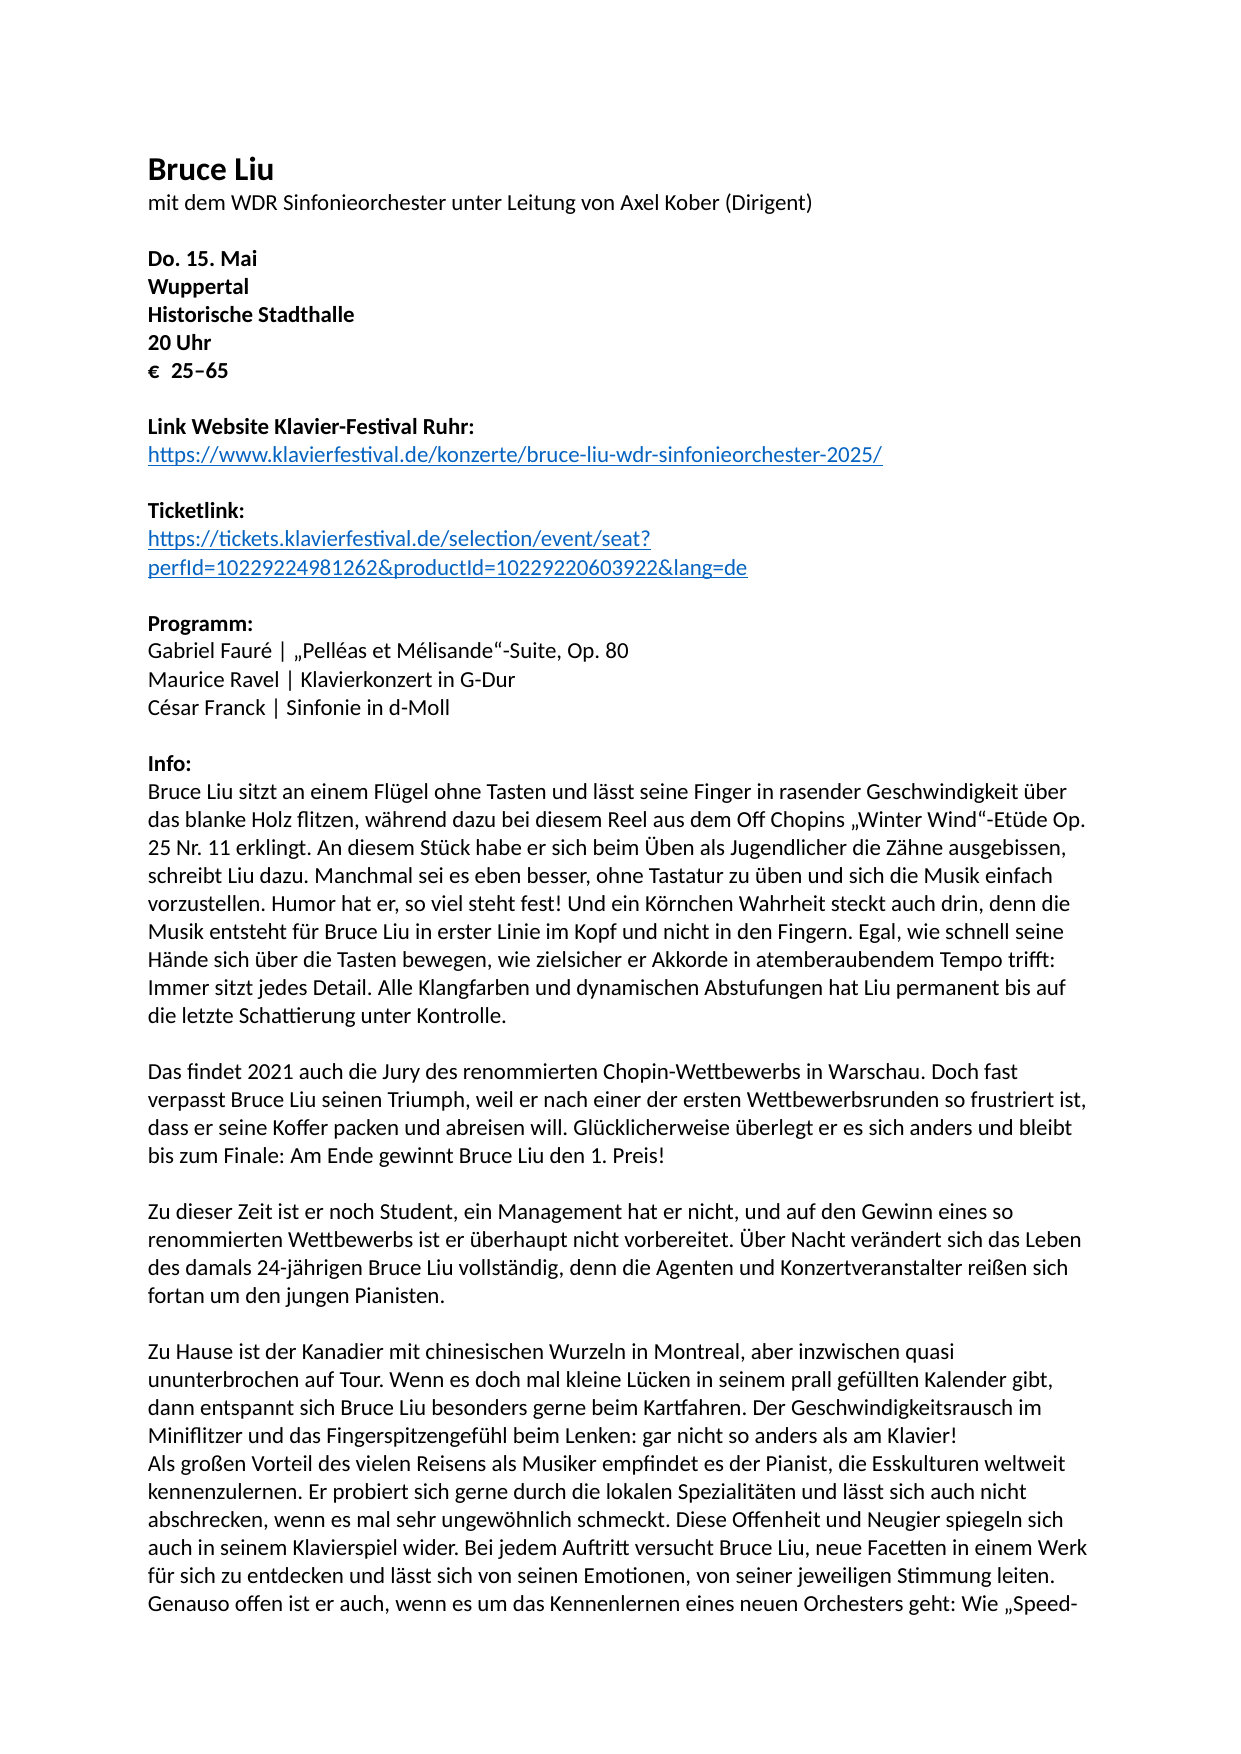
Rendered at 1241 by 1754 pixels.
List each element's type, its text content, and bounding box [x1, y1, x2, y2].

text Bruce Liu sitzt an einem Flügel ohne Tasten und lässt seine Finger in rasender Geschwindigkeit über das blanke Holz flitzen, während dazu bei diesem Reel aus dem Off Chopins „Winter Wind“-Etüde Op. 25 Nr. 11 erklingt. An diesem Stück habe er sich beim Üben als Jugendlicher die Zähne ausgebissen, schreibt Liu dazu. Manchmal sei es eben besser, ohne Tastatur zu üben und sich die Musik einfach vorzustellen. Humor hat er, so viel steht fest! Und ein Körnchen Wahrheit steckt auch drin, denn die Musik entsteht für Bruce Liu in erster Linie im Kopf und nicht in den Fingern. Egal, wie schnell seine Hände sich über die Tasten bewegen, wie zielsicher er Akkorde in atemberaubendem Tempo trifft: Immer sitzt jedes Detail. Alle Klangfarben und dynamischen Abstufungen hat Liu permanent bis auf die letzte Schattierung unter Kontrolle. [148, 777, 1093, 1057]
text Programm: Gabriel Fauré | „Pelléas et Mélisande“-Suite, Op. 80 Maurice Ravel | Klavierkonzert in G-Dur César Franck | Sinfonie in d-Moll [148, 609, 1093, 721]
text Ticketlink: [148, 497, 1093, 524]
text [148, 1337, 1093, 1617]
text Das findet 2021 auch die Jury des renommierten Chopin-Wettbewerbs in Warschau. Doch fast verpasst Bruce Liu seinen Triumph, weil er nach einer der ersten Wettbewerbsrunden so frustriert ist, dass er seine Koffer packen und abreisen will. Glücklicherweise überlegt er es sich anders und bleibt bis zum Finale: Am Ende gewinnt Bruce Liu den 1. Preis! Zu dieser Zeit ist er noch Student, ein Management hat er nicht, und auf den Gewinn eines so renommierten Wettbewerbs ist er überhaupt nicht vorbereitet. Über Nacht verändert sich das Leben des damals 24-jährigen Bruce Liu vollständig, denn die Agenten und Konzertveranstalter reißen sich fortan um den jungen Pianisten. [148, 1057, 1093, 1337]
text Info: [148, 749, 1093, 777]
text https://tickets.klavierfestival.de/selection/event/seat?perfId=10229224981262&productId=10229220603922&lang=de [148, 524, 1093, 581]
text https://www.klavierfestival.de/konzerte/bruce-liu-wdr-sinfonieorchester-2025/ [148, 441, 1093, 468]
text Link Website Klavier-Festival Ruhr: [148, 412, 1093, 441]
text Bruce Liu mit dem WDR Sinfonieorchester unter Leitung von Axel Kober (Dirigent) Do. 15. Mai Wuppertal Historische Stadthalle 20 Uhr € 25–65 [148, 148, 1093, 384]
